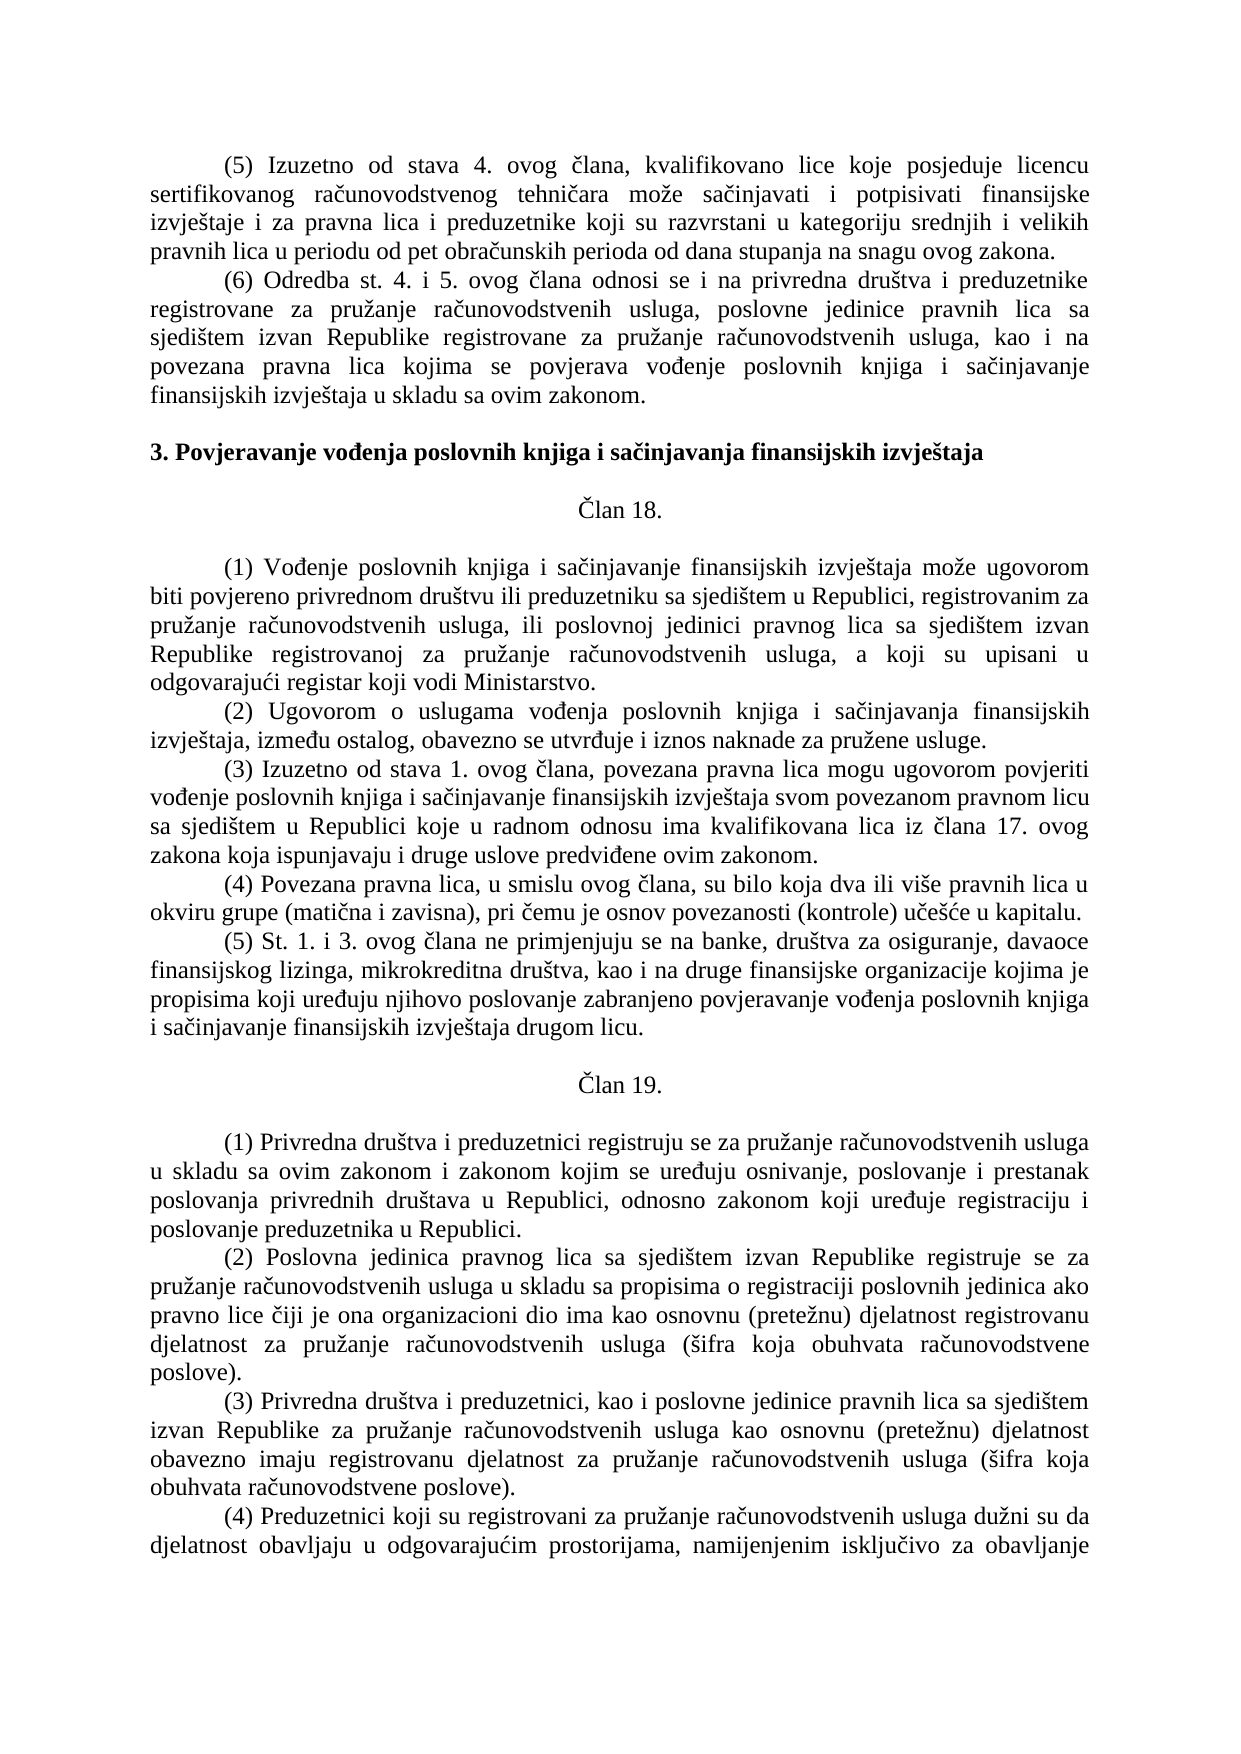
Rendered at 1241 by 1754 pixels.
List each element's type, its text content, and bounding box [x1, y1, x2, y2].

text (6) Odredba st. 4. i 5. ovog člana odnosi se i na privredna društva i preduzetnike registrovane za pružanje računovodstvenih usluga, poslovne jedinice pravnih lica sa sjedištem izvan Republike registrovane za pružanje računovodstvenih usluga, kao i na povezana pravna lica kojima se povjerava vođenje poslovnih knjiga i sačinjavanje finansijskih izvještaja u skladu sa ovim zakonom. [150, 265, 1090, 409]
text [150, 1501, 1090, 1559]
list Član 19. [150, 1070, 1090, 1099]
text (2) Poslovna jedinica pravnog lica sa sjedištem izvan Republike registruje se za pružanje računovodstvenih usluga u skladu sa propisima o registraciji poslovnih jedinica ako pravno lice čiji je ona organizacioni dio ima kao osnovnu (pretežnu) djelatnost registrovanu djelatnost za pružanje računovodstvenih usluga (šifra koja obuhvata računovodstvene poslove). [150, 1242, 1090, 1386]
text (3) Privredna društva i preduzetnici, kao i poslovne jedinice pravnih lica sa sjedištem izvan Republike za pružanje računovodstvenih usluga kao osnovnu (pretežnu) djelatnost obavezno imaju registrovanu djelatnost za pružanje računovodstvenih usluga (šifra koja obuhvata računovodstvene poslove). [150, 1386, 1090, 1501]
text (1) Vođenje poslovnih knjiga i sačinjavanje finansijskih izvještaja može ugovorom biti povjereno privrednom društvu ili preduzetniku sa sjedištem u Republici, registrovanim za pružanje računovodstvenih usluga, ili poslovnoj jedinici pravnog lica sa sjedištem izvan Republike registrovanoj za pružanje računovodstvenih usluga, a koji su upisani u odgovarajući registar koji vodi Ministarstvo. [150, 552, 1090, 696]
text (3) Izuzetno od stava 1. ovog člana, povezana pravna lica mogu ugovorom povjeriti vođenje poslovnih knjiga i sačinjavanje finansijskih izvještaja svom povezanom pravnom licu sa sjedištem u Republici koje u radnom odnosu ima kvalifikovana lica iz člana 17. ovog zakona koja ispunjavaju i druge uslove predviđene ovim zakonom. [150, 754, 1090, 869]
list Član 18. [150, 495, 1090, 524]
text (5) Izuzetno od stava 4. ovog člana, kvalifikovano lice koje posjeduje licencu sertifikovanog računovodstvenog tehničara može sačinjavati i potpisivati finansijske izvještaje i za pravna lica i preduzetnike koji su razvrstani u kategoriju srednjih i velikih pravnih lica u periodu od pet obračunskih perioda od dana stupanja na snagu ovog zakona. [150, 150, 1090, 265]
text (1) Privredna društva i preduzetnici registruju se za pružanje računovodstvenih usluga u skladu sa ovim zakonom i zakonom kojim se uređuju osnivanje, poslovanje i prestanak poslovanja privrednih društava u Republici, odnosno zakonom koji uređuje registraciju i poslovanje preduzetnika u Republici. [150, 1127, 1090, 1242]
text (5) St. 1. i 3. ovog člana ne primjenjuju se na banke, društva za osiguranje, davaoce finansijskog lizinga, mikrokreditna društva, kao i na druge finansijske organizacije kojima je propisima koji uređuju njihovo poslovanje zabranjeno povjeravanje vođenja poslovnih knjiga i sačinjavanje finansijskih izvještaja drugom licu. [150, 926, 1090, 1041]
text 3. Povjeravanje vođenja poslovnih knjiga i sačinjavanja finansijskih izvještaja [150, 437, 1090, 466]
text (4) Povezana pravna lica, u smislu ovog člana, su bilo koja dva ili više pravnih lica u okviru grupe (matična i zavisna), pri čemu je osnov povezanosti (kontrole) učešće u kapitalu. [150, 869, 1090, 926]
text (2) Ugovorom o uslugama vođenja poslovnih knjiga i sačinjavanja finansijskih izvještaja, između ostalog, obavezno se utvrđuje i iznos naknade za pružene usluge. [150, 696, 1090, 754]
